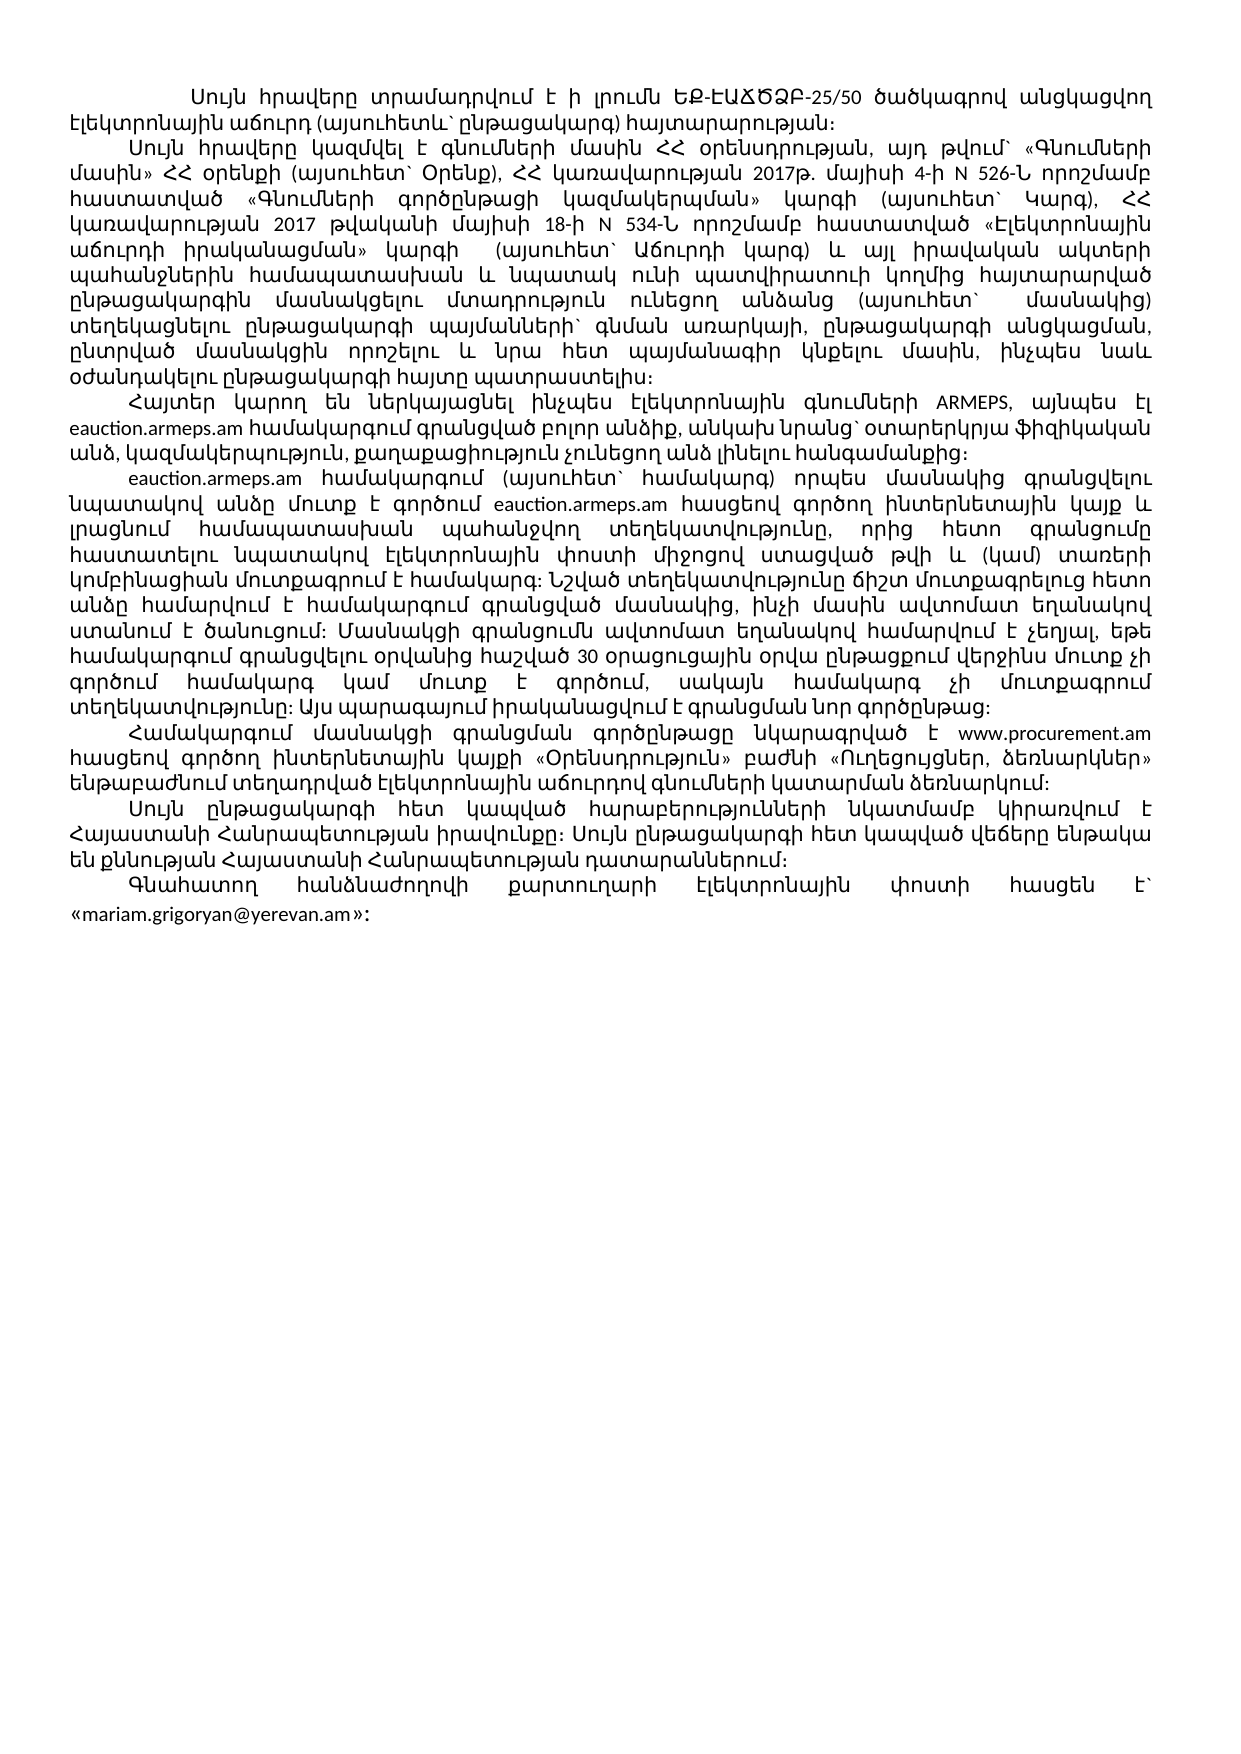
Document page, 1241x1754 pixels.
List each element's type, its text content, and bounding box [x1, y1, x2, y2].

text eauction.armeps.am համակարգում (այսուհետ` համակարգ) որպես մասնակից գրանցվելու նպատակով անձը մուտք է գործում eauction.armeps.am հասցեով գործող ինտերնետային կայք և լրացնում համապատասխան պահանջվող տեղեկատվությունը, որից հետո գրանցումը հաստատելու նպատակով էլեկտրոնային փոստի միջոցով ստացված թվի և (կամ) տառերի կոմբինացիան մուտքագրում է համակարգ: Նշված տեղեկատվությունը ճիշտ մուտքագրելուց հետո անձը համարվում է համակարգում գրանցված մասնակից, ինչի մասին ավտոմատ եղանակով ստանում է ծանուցում: Մասնակցի գրանցումն ավտոմատ եղանակով համարվում է չեղյալ, եթե համակարգում գրանցվելու օրվանից հաշված 30 օրացուցային օրվա ընթացքում վերջինս մուտք չի գործում համակարգ կամ մուտք է գործում, սակայն համակարգ չի մուտքագրում տեղեկատվությունը: Այս պարագայում իրականացվում է գրանցման նոր գործընթաց: [69, 466, 1152, 720]
text Գնահատող հանձնաժողովի քարտուղարի էլեկտրոնային փոստի հասցեն է` «mariam.grigoryan@yerevan.am»: [69, 872, 1152, 928]
text Հայտեր կարող են ներկայացնել ինչպես էլեկտրոնային գնումների ARMEPS, այնպես էլ eauction.armeps.am համակարգում գրանցված բոլոր անձիք, անկախ նրանց` օտարերկրյա ֆիզիկական անձ, կազմակերպություն, քաղաքացիություն չունեցող անձ լինելու հանգամանքից։ [69, 389, 1152, 466]
text Սույն ընթացակարգի հետ կապված հարաբերությունների նկատմամբ կիրառվում է Հայաստանի Հանրապետության իրավունքը։ Սույն ընթացակարգի հետ կապված վեճերը ենթակա են քննության Հայաստանի Հանրապետության դատարաններում։ [69, 796, 1152, 872]
text Համակարգում մասնակցի գրանցման գործընթացը նկարագրված է www.procurement.am հասցեով գործող ինտերնետային կայքի «Օրենսդրություն» բաժնի «Ուղեցույցներ, ձեռնարկներ» ենթաբաժնում տեղադրված էլեկտրոնային աճուրդով գնումների կատարման ձեռնարկում: [69, 720, 1152, 796]
text Սույն հրավերը տրամադրվում է ի լրումն ԵՔ-ԷԱՃԾՁԲ-25/50 ծածկագրով անցկացվող էլեկտրոնային աճուրդ (այսուհետև` ընթացակարգ) հայտարարության։ [69, 84, 1152, 135]
text Սույն հրավերը կազմվել է գնումների մասին ՀՀ օրենսդրության, այդ թվում` «Գնումների մասին» ՀՀ օրենքի (այսուհետ` Օրենք), ՀՀ կառավարության 2017թ. մայիսի 4-ի N 526-Ն որոշմամբ հաստատված «Գնումների գործընթացի կազմակերպման» կարգի (այսուհետ` Կարգ), ՀՀ կառավարության 2017 թվականի մայիսի 18-ի N 534-Ն որոշմամբ հաստատված «Էլեկտրոնային աճուրդի իրականացման» կարգի (այսուհետ` Աճուրդի կարգ) և այլ իրավական ակտերի պահանջներին համապատասխան և նպատակ ունի պատվիրատուի կողմից հայտարարված ընթացակարգին մասնակցելու մտադրություն ունեցող անձանց (այսուհետ` մասնակից) տեղեկացնելու ընթացակարգի պայմանների` գնման առարկայի, ընթացակարգի անցկացման, ընտրված մասնակցին որոշելու և նրա հետ պայմանագիր կնքելու մասին, ինչպես նաև օժանդակելու ընթացակարգի հայտը պատրաստելիս։ [69, 135, 1152, 389]
